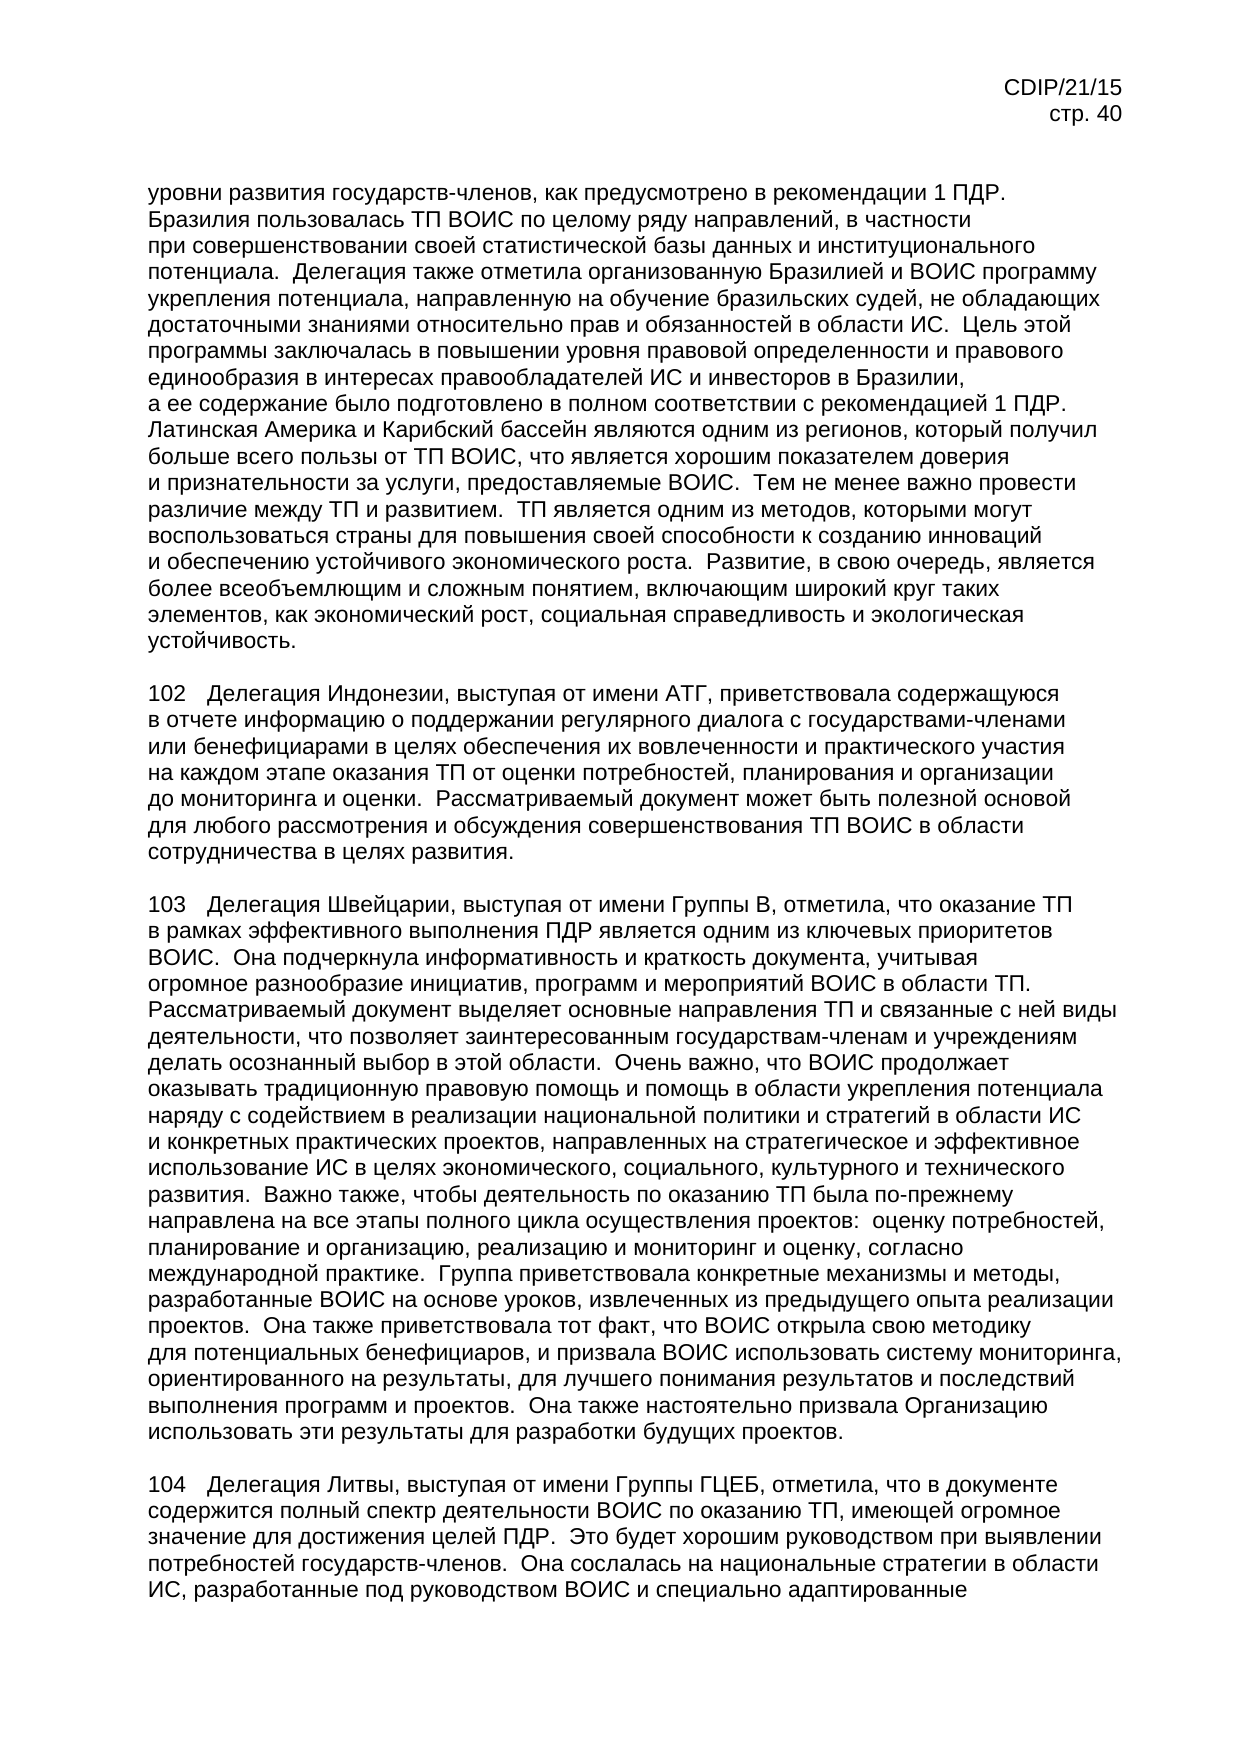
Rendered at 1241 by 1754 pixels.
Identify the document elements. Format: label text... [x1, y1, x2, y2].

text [148, 179, 1122, 654]
text Делегация Швейцарии, выступая от имени Группы B, отметила, что оказание ТП в рамках эффективного выполнения ПДР является одним из ключевых приоритетов ВОИС. Она подчеркнула информативность и краткость документа, учитывая огромное разнообразие инициатив, программ и мероприятий ВОИС в области ТП. Рассматриваемый документ выделяет основные направления ТП и связанные с ней виды деятельности, что позволяет заинтересованным государствам-членам и учреждениям делать осознанный выбор в этой области. Очень важно, что ВОИС продолжает оказывать традиционную правовую помощь и помощь в области укрепления потенциала наряду с содействием в реализации национальной политики и стратегий в области ИС и конкретных практических проектов, направленных на стратегическое и эффективное использование ИС в целях экономического, социального, культурного и технического развития. Важно также, чтобы деятельность по оказанию ТП была по-прежнему направлена на все этапы полного цикла осуществления проектов: оценку потребностей, планирование и организацию, реализацию и мониторинг и оценку, согласно международной практике. Группа приветствовала конкретные механизмы и методы, разработанные ВОИС на основе уроков, извлеченных из предыдущего опыта реализации проектов. Она также приветствовала тот факт, что ВОИС открыла свою методику для потенциальных бенефициаров, и призвала ВОИС использовать систему мониторинга, ориентированного на результаты, для лучшего понимания результатов и последствий выполнения программ и проектов. Она также настоятельно призвала Организацию использовать эти результаты для разработки будущих проектов. [148, 891, 1122, 1444]
text Делегация Индонезии, выступая от имени АТГ, приветствовала содержащуюся в отчете информацию о поддержании регулярного диалога с государствами-членами или бенефициарами в целях обеспечения их вовлеченности и практического участия на каждом этапе оказания ТП от оценки потребностей, планирования и организации до мониторинга и оценки. Рассматриваемый документ может быть полезной основой для любого рассмотрения и обсуждения совершенствования ТП ВОИС в области сотрудничества в целях развития. [148, 680, 1122, 864]
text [148, 1471, 1122, 1602]
